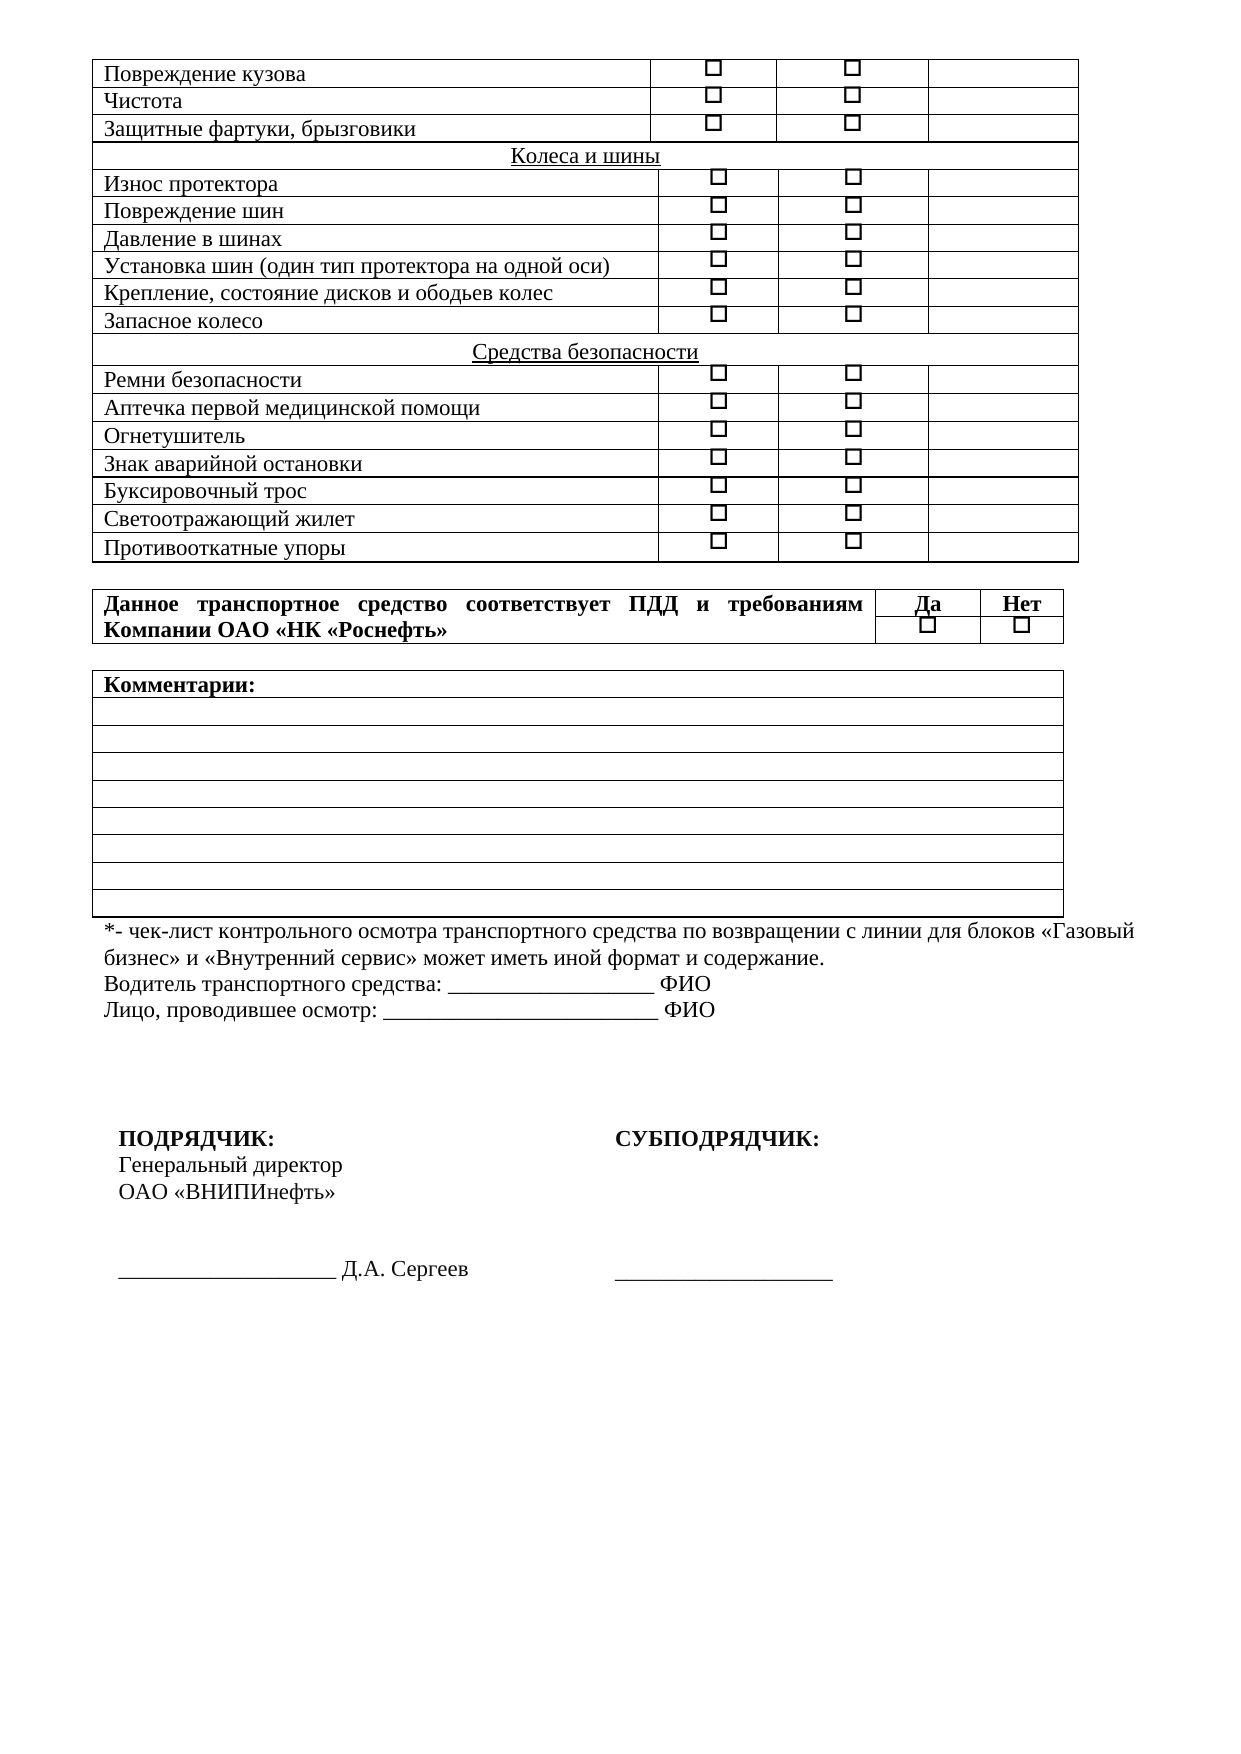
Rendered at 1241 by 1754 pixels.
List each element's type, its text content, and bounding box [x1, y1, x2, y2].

table_cell [779, 307, 928, 333]
table_cell [659, 505, 778, 532]
table_cell [779, 252, 928, 278]
table_cell [779, 197, 928, 223]
table_cell [779, 478, 928, 504]
table_cell [929, 422, 1078, 448]
table_cell [659, 279, 778, 306]
table_cell [659, 394, 778, 421]
table_cell [777, 60, 928, 87]
table_cell [659, 366, 778, 393]
table_cell [929, 197, 1078, 223]
table_cell [929, 170, 1078, 196]
text Лицо, проводившее осмотр: ________________________ ФИО [103, 997, 1152, 1023]
table_cell Средства безопасности [93, 334, 1078, 365]
table_cell [929, 279, 1078, 306]
table_cell [93, 698, 1063, 725]
table_cell [929, 505, 1078, 532]
table_cell [659, 225, 778, 251]
table_cell [779, 533, 928, 561]
text *- чек-лист контрольного осмотра транспортного средства по возвращении с линии для блоков «Газовый бизнес» и «Внутренний сервис» может иметь иной формат и содержание. [103, 917, 1152, 970]
table_cell [659, 450, 778, 476]
table_cell [93, 835, 1063, 862]
table_header Данное транспортное средство соответствует ПДД и требованиям Компании ОАО «НК «Роснефть» [93, 590, 875, 642]
table_cell [929, 88, 1078, 114]
table_cell [779, 394, 928, 421]
table_cell [779, 225, 928, 251]
table_cell Колеса и шины [93, 143, 1078, 169]
table_header Нет [981, 590, 1063, 616]
table_cell [651, 115, 776, 141]
table_cell [659, 252, 778, 278]
table_cell Защитные фартуки, брызговики [93, 115, 650, 141]
table_cell Светоотражающий жилет [93, 505, 658, 532]
table_cell Повреждение шин [93, 197, 658, 223]
table_cell [659, 478, 778, 504]
table_cell [929, 394, 1078, 421]
table_cell Давление в шинах [93, 225, 658, 251]
text Водитель транспортного средства: __________________ ФИО [103, 970, 1152, 997]
table_cell [929, 450, 1078, 476]
table_cell [93, 726, 1063, 752]
table_cell [651, 60, 776, 87]
table_cell [929, 366, 1078, 393]
table_cell [93, 781, 1063, 807]
table_cell [981, 617, 1063, 642]
table_cell Знак аварийной остановки [93, 450, 658, 476]
table_cell Ремни безопасности [93, 366, 658, 393]
table_cell [779, 366, 928, 393]
table_cell [659, 307, 778, 333]
table_cell [779, 279, 928, 306]
table_cell Повреждение кузова [93, 60, 650, 87]
table_cell [659, 422, 778, 448]
table_cell [929, 533, 1078, 561]
table_cell [659, 170, 778, 196]
table_cell [651, 88, 776, 114]
table_cell [929, 307, 1078, 333]
table_cell Установка шин (один тип протектора на одной оси) [93, 252, 658, 278]
table_cell Аптечка первой медицинской помощи [93, 394, 658, 421]
table_cell [929, 252, 1078, 278]
table_cell Крепление, состояние дисков и ободьев колес [93, 279, 658, 306]
table_cell [929, 60, 1078, 87]
table_cell Чистота [93, 88, 650, 114]
table_header Комментарии: [93, 671, 1063, 697]
table_cell [779, 170, 928, 196]
table_cell [779, 422, 928, 448]
table_header СУБПОДРЯДЧИК: ___________________ [604, 1125, 1100, 1283]
table_cell [929, 225, 1078, 251]
table_cell Огнетушитель [93, 422, 658, 448]
table_cell [876, 617, 980, 642]
table_cell [929, 478, 1078, 504]
table_cell Буксировочный трос [93, 478, 658, 504]
table_cell [777, 115, 928, 141]
table_cell [659, 533, 778, 561]
table_cell [777, 88, 928, 114]
table_cell [659, 197, 778, 223]
table_cell [93, 808, 1063, 834]
table_cell [93, 890, 1063, 916]
table_cell [779, 505, 928, 532]
table_header Да [876, 590, 980, 616]
table_cell [93, 753, 1063, 779]
table_cell Запасное колесо [93, 307, 658, 333]
table_cell Противооткатные упоры [93, 533, 658, 561]
table_header ПОДРЯДЧИК: Генеральный директор ОАО «ВНИПИнефть» ___________________ Д.А. Сергеев [107, 1125, 603, 1283]
table_cell Износ протектора [93, 170, 658, 196]
table_cell [929, 115, 1078, 141]
table_cell [93, 863, 1063, 889]
table_cell [779, 450, 928, 476]
